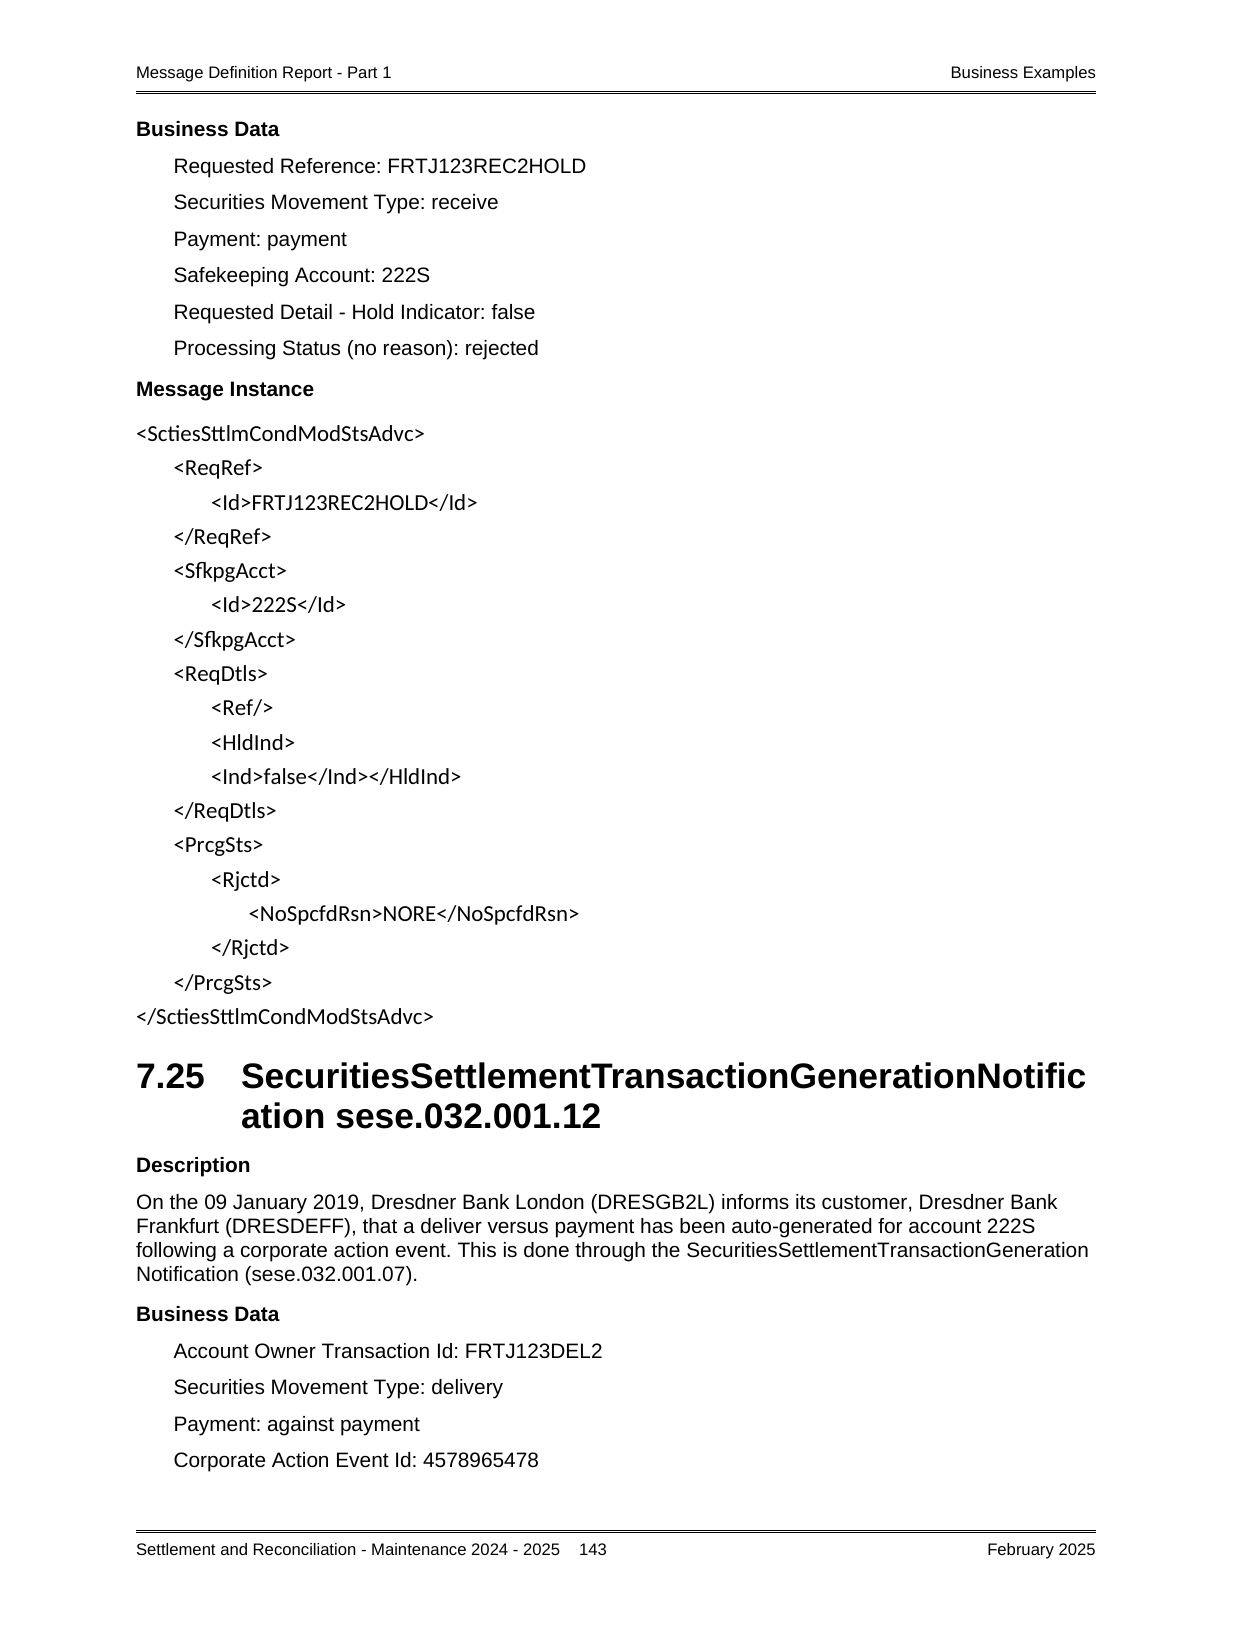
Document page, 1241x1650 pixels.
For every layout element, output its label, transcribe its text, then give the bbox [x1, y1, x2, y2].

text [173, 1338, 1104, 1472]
subtitle SecuritiesSettlementTransactionGenerationNotification sese.032.001.12 [136, 1055, 1104, 1136]
text <Ref/> [136, 693, 1104, 721]
text Business Data [136, 117, 1104, 141]
text </Rjctd> [136, 933, 1104, 961]
text Message Instance [136, 377, 1104, 401]
text <Id>FRTJ123REC2HOLD</Id> [136, 488, 1104, 516]
text <Rjctd> [136, 865, 1104, 893]
text <HldInd> [136, 728, 1104, 756]
text </ReqDtls> [136, 796, 1104, 824]
text <PrcgSts> [136, 831, 1104, 858]
text <NoSpcfdRsn>NORE</NoSpcfdRsn> [136, 899, 1104, 927]
text </SfkpgAcct> [136, 625, 1104, 653]
text Description [136, 1153, 1104, 1177]
text <ReqDtls> [136, 659, 1104, 687]
text Business Data [136, 1302, 1104, 1326]
text Safekeeping Account: 222S [173, 263, 1104, 287]
text </PrcgSts> [136, 968, 1104, 996]
text <SfkpgAcct> [136, 556, 1104, 584]
text Requested Reference: FRTJ123REC2HOLD [173, 154, 1104, 178]
text <Id>222S</Id> [136, 591, 1104, 619]
text Requested Detail - Hold Indicator: false [173, 299, 1104, 323]
text <Ind>false</Ind></HldInd> [136, 762, 1104, 790]
text On the 09 January 2019, Dresdner Bank London (DRESGB2L) informs its customer, Dresdner Bank Frankfurt (DRESDEFF), that a deliver versus payment has been auto-generated for account 222S following a corporate action event. This is done through the SecuritiesSettlementTransactionGeneration Notification (sese.032.001.07). [136, 1189, 1104, 1285]
text Payment: payment [173, 227, 1104, 251]
text </SctiesSttlmCondModStsAdvc> [136, 1002, 1104, 1030]
text Securities Movement Type: receive [173, 190, 1104, 214]
text <ReqRef> [136, 453, 1104, 482]
text <SctiesSttlmCondModStsAdvc> [136, 419, 1104, 447]
text Processing Status (no reason): rejected [173, 336, 1104, 360]
text </ReqRef> [136, 522, 1104, 550]
